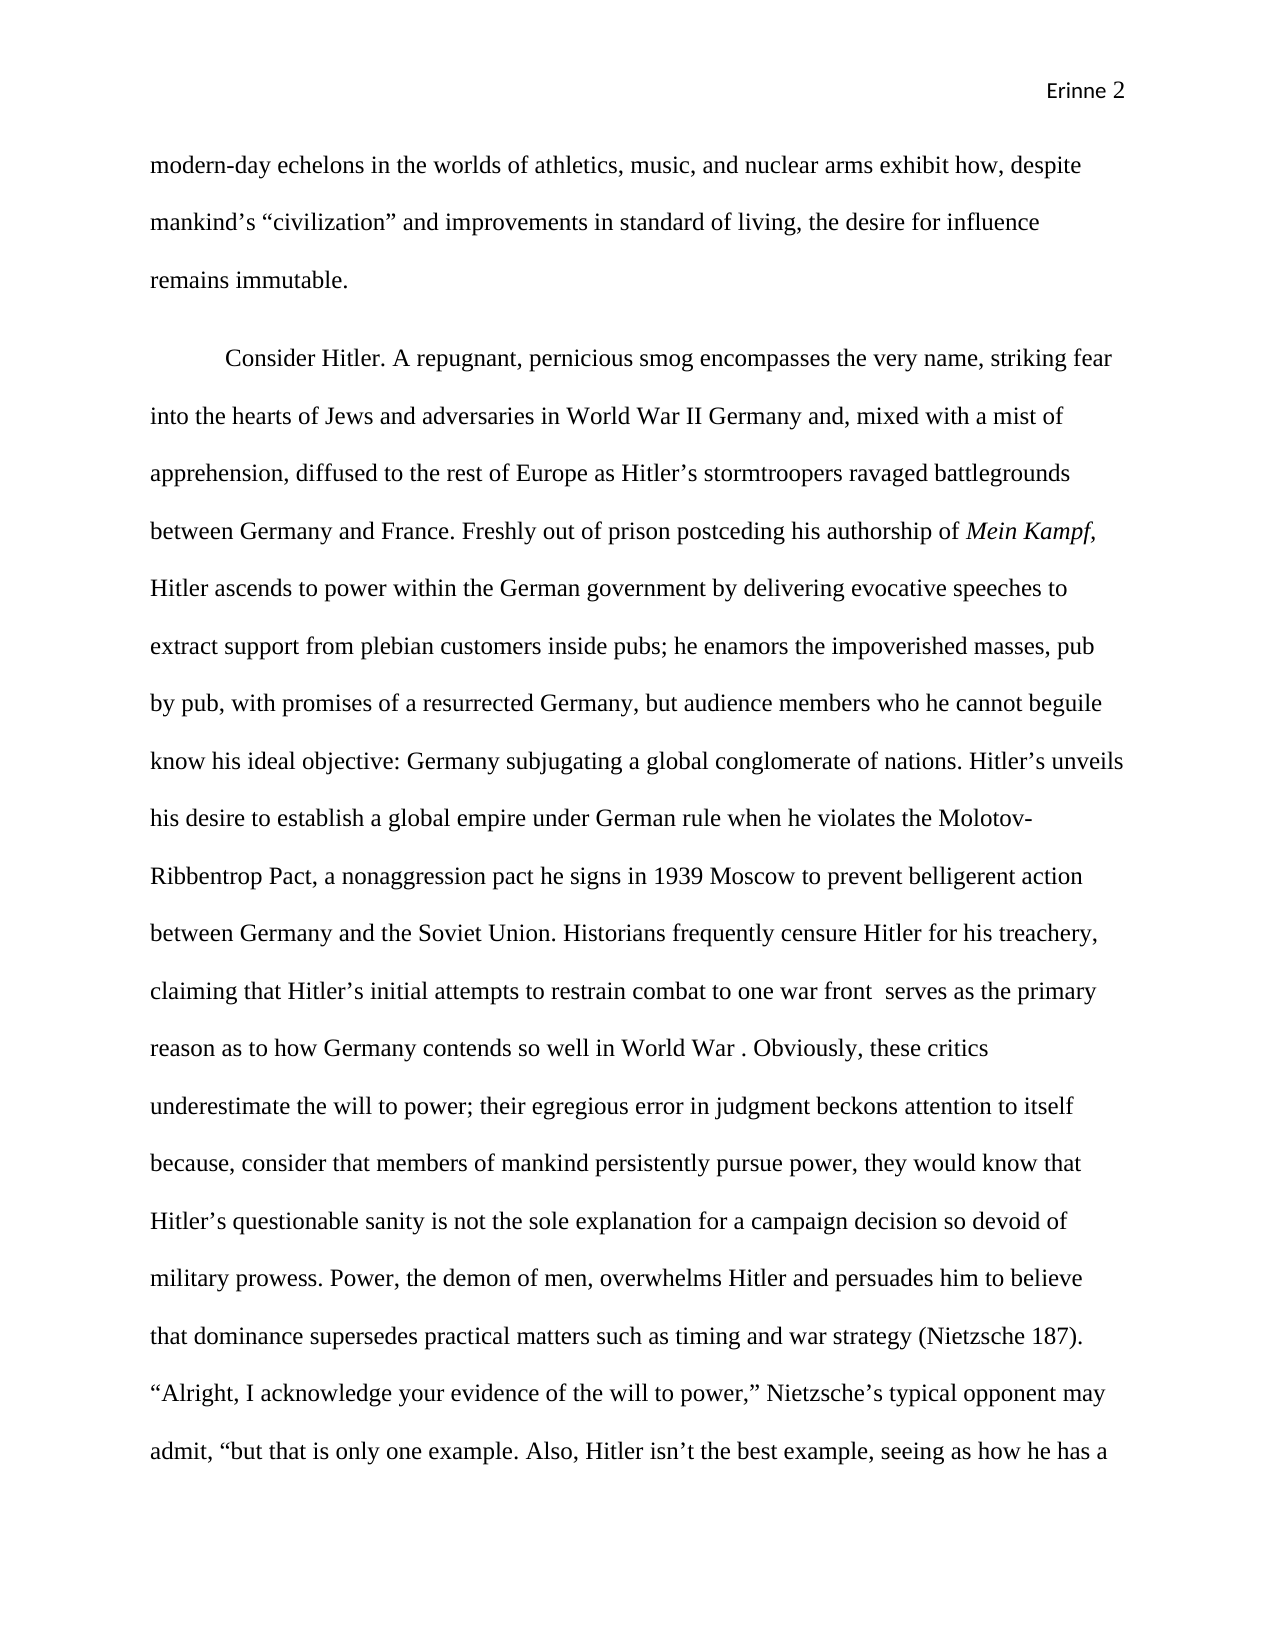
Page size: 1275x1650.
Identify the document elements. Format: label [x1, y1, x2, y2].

text [150, 343, 1125, 1464]
text [150, 150, 1125, 294]
